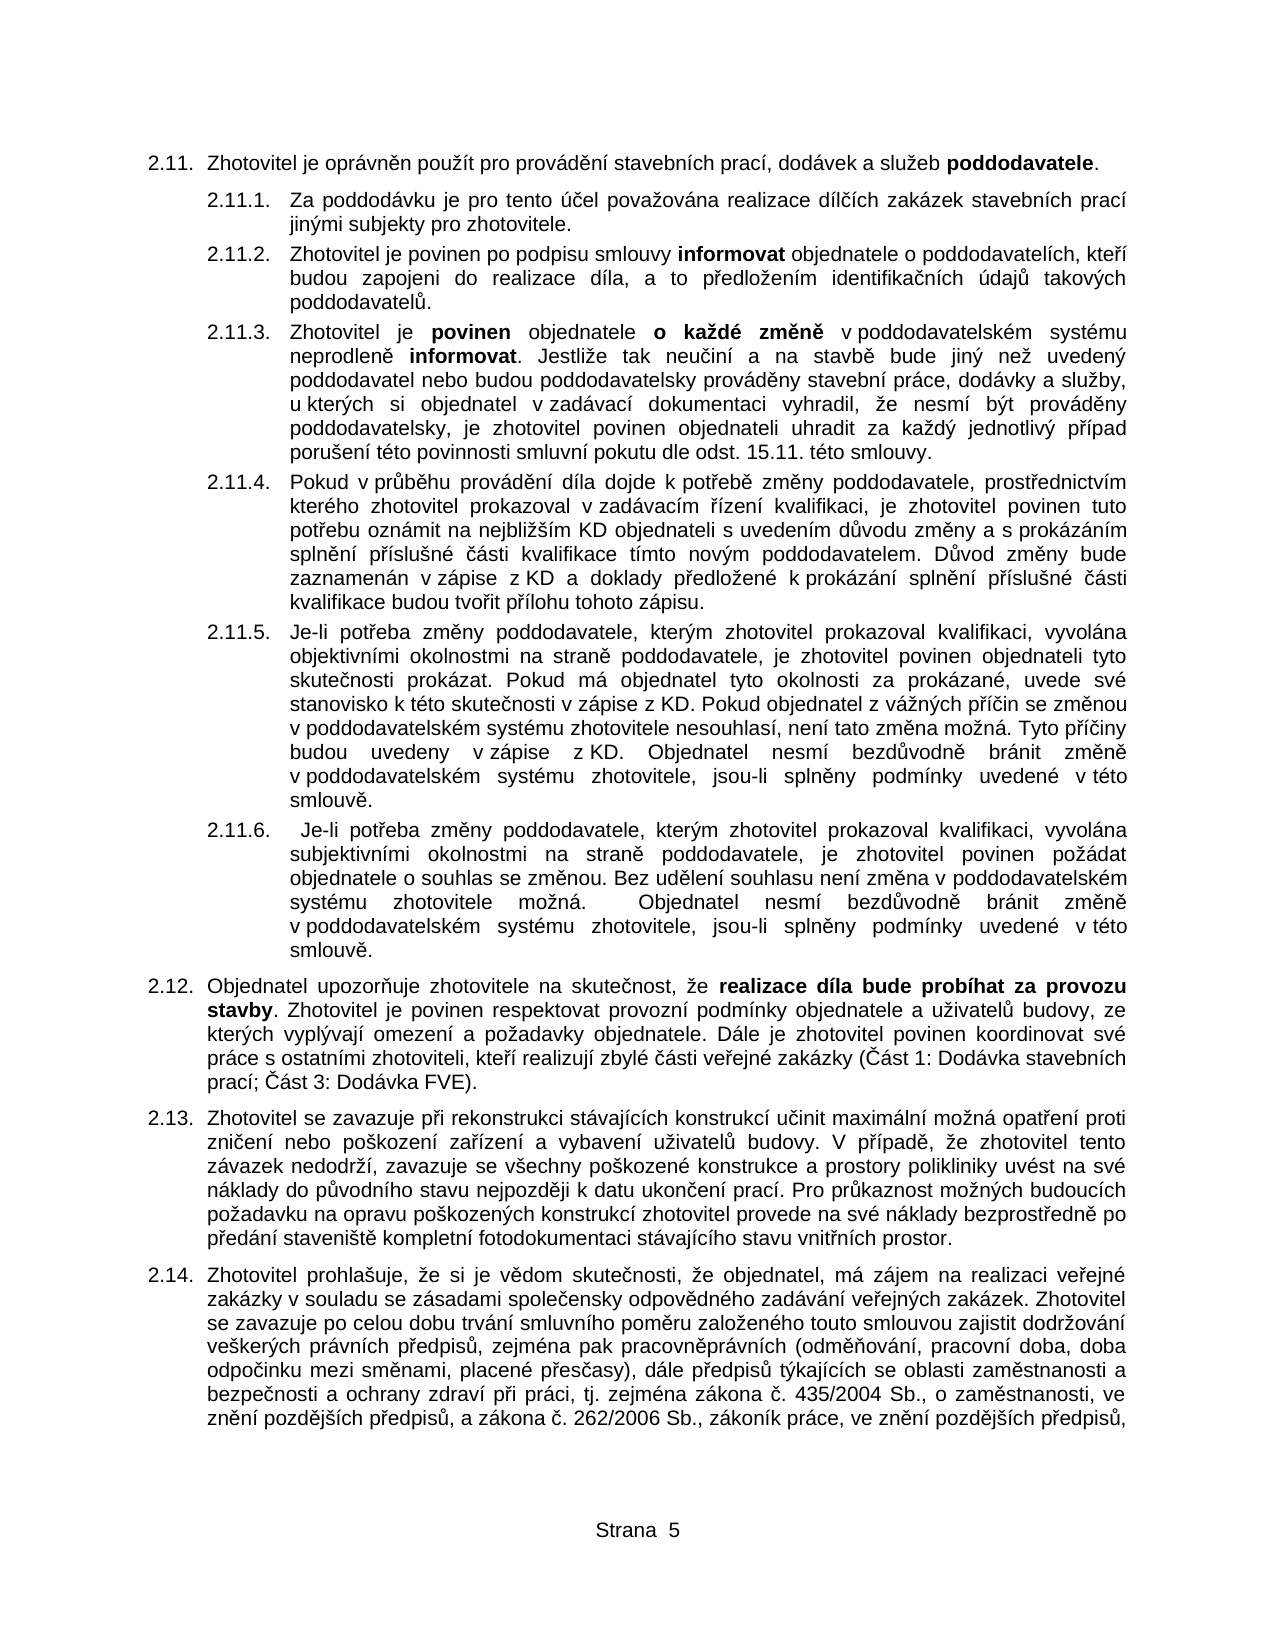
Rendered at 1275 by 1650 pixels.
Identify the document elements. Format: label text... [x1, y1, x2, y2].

text Je-li potřeba změny poddodavatele, kterým zhotovitel prokazoval kvalifikaci, vyvolána subjektivními okolnostmi na straně poddodavatele, je zhotovitel povinen požádat objednatele o souhlas se změnou. Bez udělení souhlasu není změna v poddodavatelském systému zhotovitele možná. Objednatel nesmí bezdůvodně bránit změně v poddodavatelském systému zhotovitele, jsou-li splněny podmínky uvedené v této smlouvě. [207, 818, 1127, 961]
text Zhotovitel je povinen objednatele o každé změně v poddodavatelském systému neprodleně informovat. Jestliže tak neučiní a na stavbě bude jiný než uvedený poddodavatel nebo budou poddodavatelsky prováděny stavební práce, dodávky a služby, u kterých si objednatel v zadávací dokumentaci vyhradil, že nesmí být prováděny poddodavatelsky, je zhotovitel povinen objednateli uhradit za každý jednotlivý případ porušení této povinnosti smluvní pokutu dle odst. 15.11. této smlouvy. [207, 320, 1127, 463]
text Je-li potřeba změny poddodavatele, kterým zhotovitel prokazoval kvalifikaci, vyvolána objektivními okolnostmi na straně poddodavatele, je zhotovitel povinen objednateli tyto skutečnosti prokázat. Pokud má objednatel tyto okolnosti za prokázané, uvede své stanovisko k této skutečnosti v zápise z KD. Pokud objednatel z vážných příčin se změnou v poddodavatelském systému zhotovitele nesouhlasí, není tato změna možná. Tyto příčiny budou uvedeny v zápise z KD. Objednatel nesmí bezdůvodně bránit změně v poddodavatelském systému zhotovitele, jsou-li splněny podmínky uvedené v této smlouvě. [207, 620, 1127, 811]
text Objednatel upozorňuje zhotovitele na skutečnost, že realizace díla bude probíhat za provozu stavby. Zhotovitel je povinen respektovat provozní podmínky objednatele a uživatelů budovy, ze kterých vyplývají omezení a požadavky objednatele. Dále je zhotovitel povinen koordinovat své práce s ostatními zhotoviteli, kteří realizují zbylé části veřejné zakázky (Část 1: Dodávka stavebních prací; Část 3: Dodávka FVE). [148, 974, 1127, 1094]
text Zhotovitel se zavazuje při rekonstrukci stávajících konstrukcí učinit maximální možná opatření proti zničení nebo poškození zařízení a vybavení uživatelů budovy. V případě, že zhotovitel tento závazek nedodrží, zavazuje se všechny poškozené konstrukce a prostory polikliniky uvést na své náklady do původního stavu nejpozději k datu ukončení prací. Pro průkaznost možných budoucích požadavku na opravu poškozených konstrukcí zhotovitel provede na své náklady bezprostředně po předání staveniště kompletní fotodokumentaci stávajícího stavu vnitřních prostor. [148, 1106, 1127, 1250]
text Zhotovitel je oprávněn použít pro provádění stavebních prací, dodávek a služeb poddodavatele. [148, 151, 1127, 175]
text Za poddodávku je pro tento účel považována realizace dílčích zakázek stavebních prací jinými subjekty pro zhotovitele. [207, 187, 1127, 235]
text Pokud v průběhu provádění díla dojde k potřebě změny poddodavatele, prostřednictvím kterého zhotovitel prokazoval v zadávacím řízení kvalifikaci, je zhotovitel povinen tuto potřebu oznámit na nejbližším KD objednateli s uvedením důvodu změny a s prokázáním splnění příslušné části kvalifikace tímto novým poddodavatelem. Důvod změny bude zaznamenán v zápise z KD a doklady předložené k prokázání splnění příslušné části kvalifikace budou tvořit přílohu tohoto zápisu. [207, 470, 1127, 613]
text Zhotovitel je povinen po podpisu smlouvy informovat objednatele o poddodavatelích, kteří budou zapojeni do realizace díla, a to předložením identifikačních údajů takových poddodavatelů. [207, 242, 1127, 313]
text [148, 1262, 1127, 1430]
